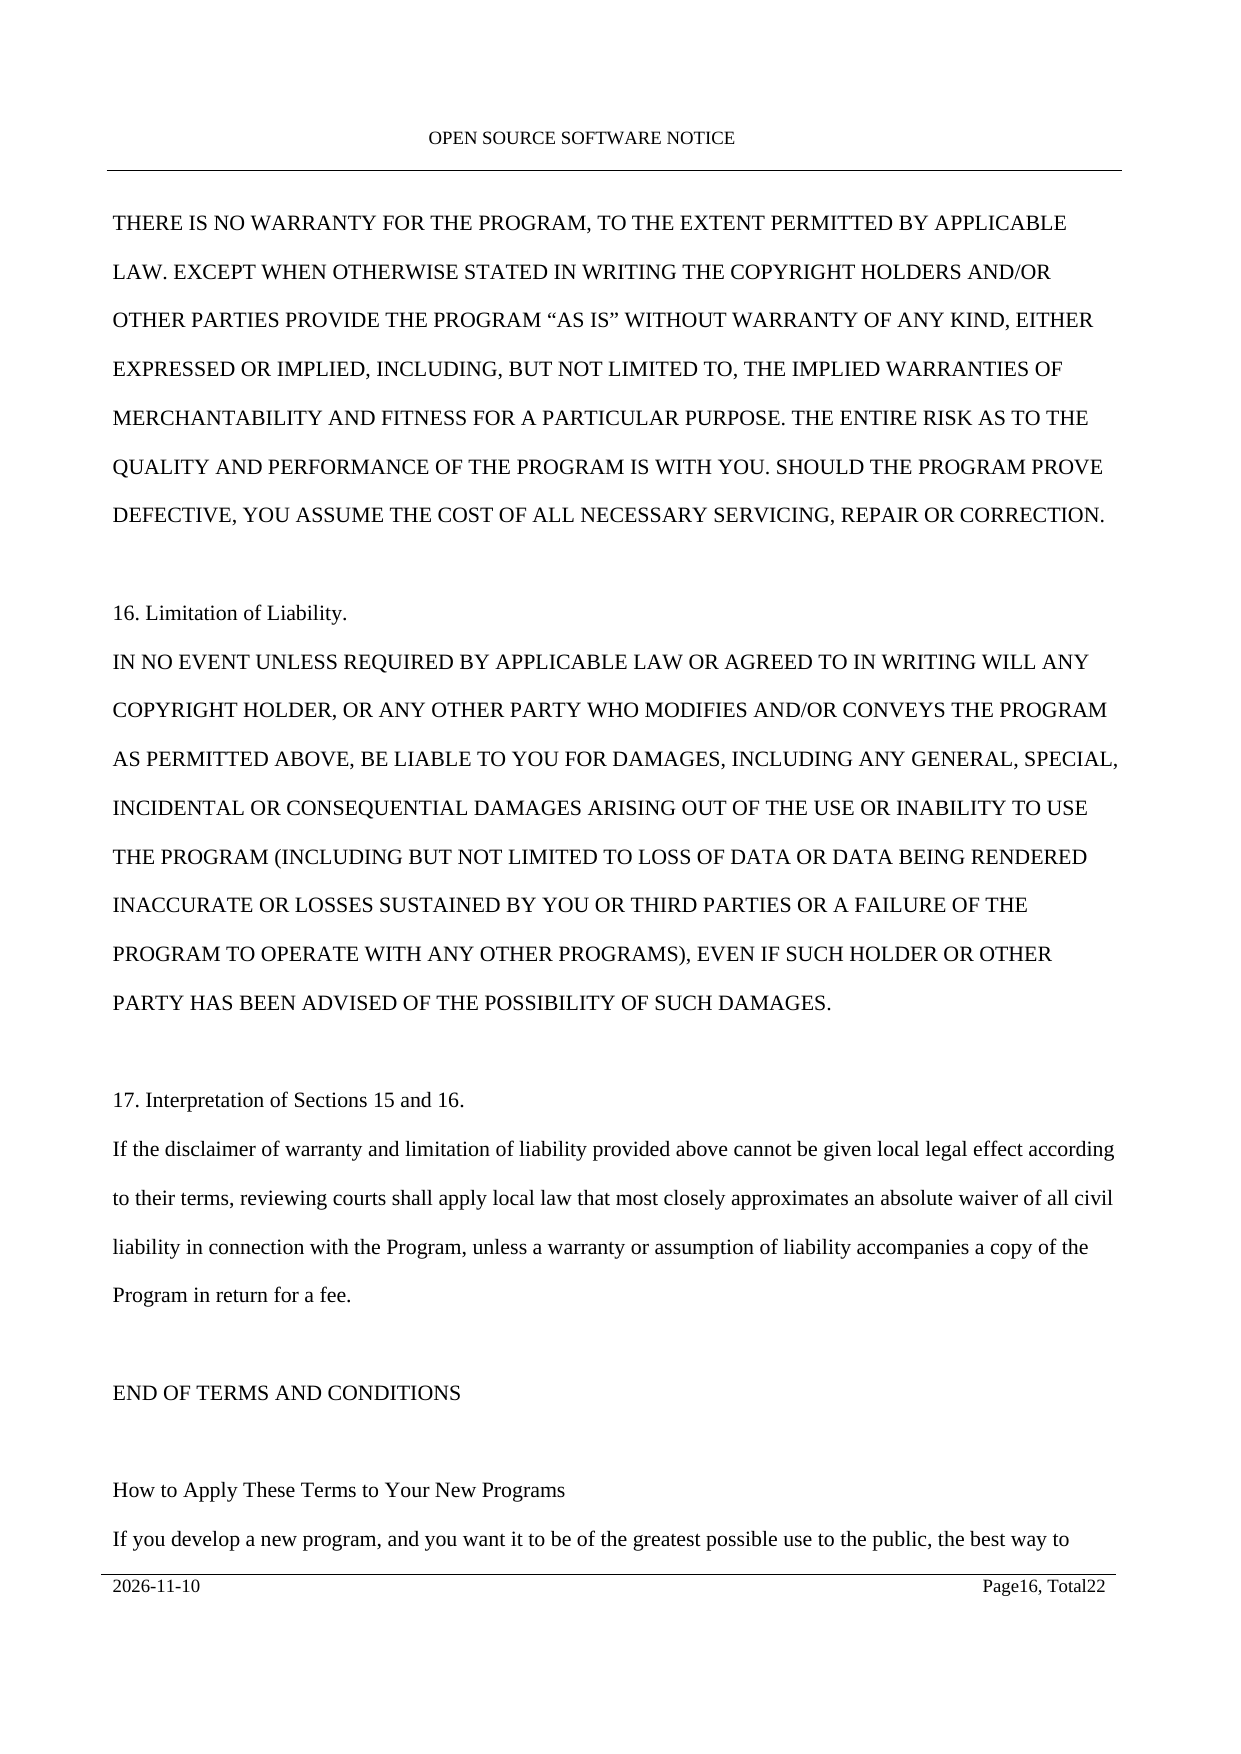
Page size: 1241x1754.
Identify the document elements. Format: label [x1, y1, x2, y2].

text [112, 206, 1128, 1555]
